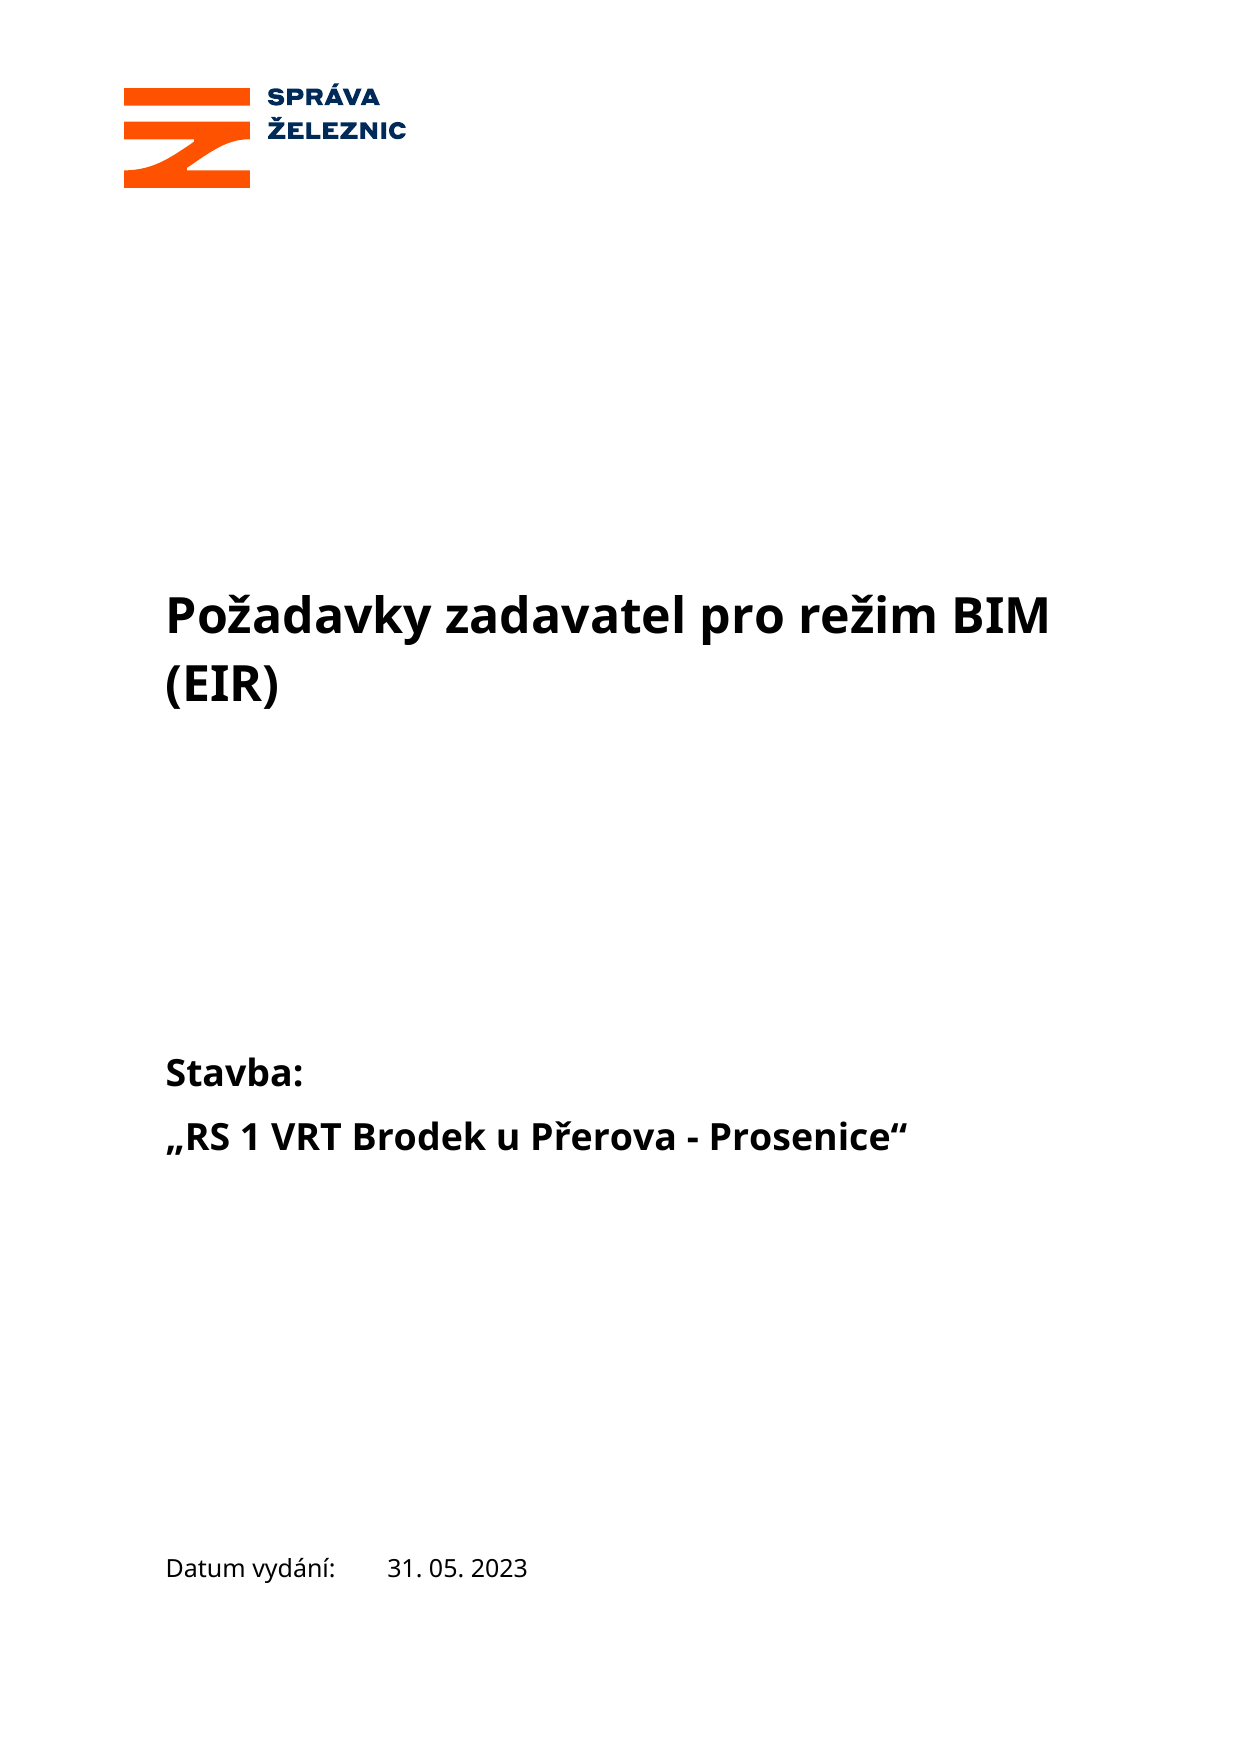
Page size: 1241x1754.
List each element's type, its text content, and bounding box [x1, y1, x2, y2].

text Požadavky zadavatel pro režim BIM (EIR) [165, 580, 1075, 716]
text Datum vydání: 31. 05. 2023 [165, 1550, 1075, 1584]
text Stavba: [165, 1046, 1075, 1097]
